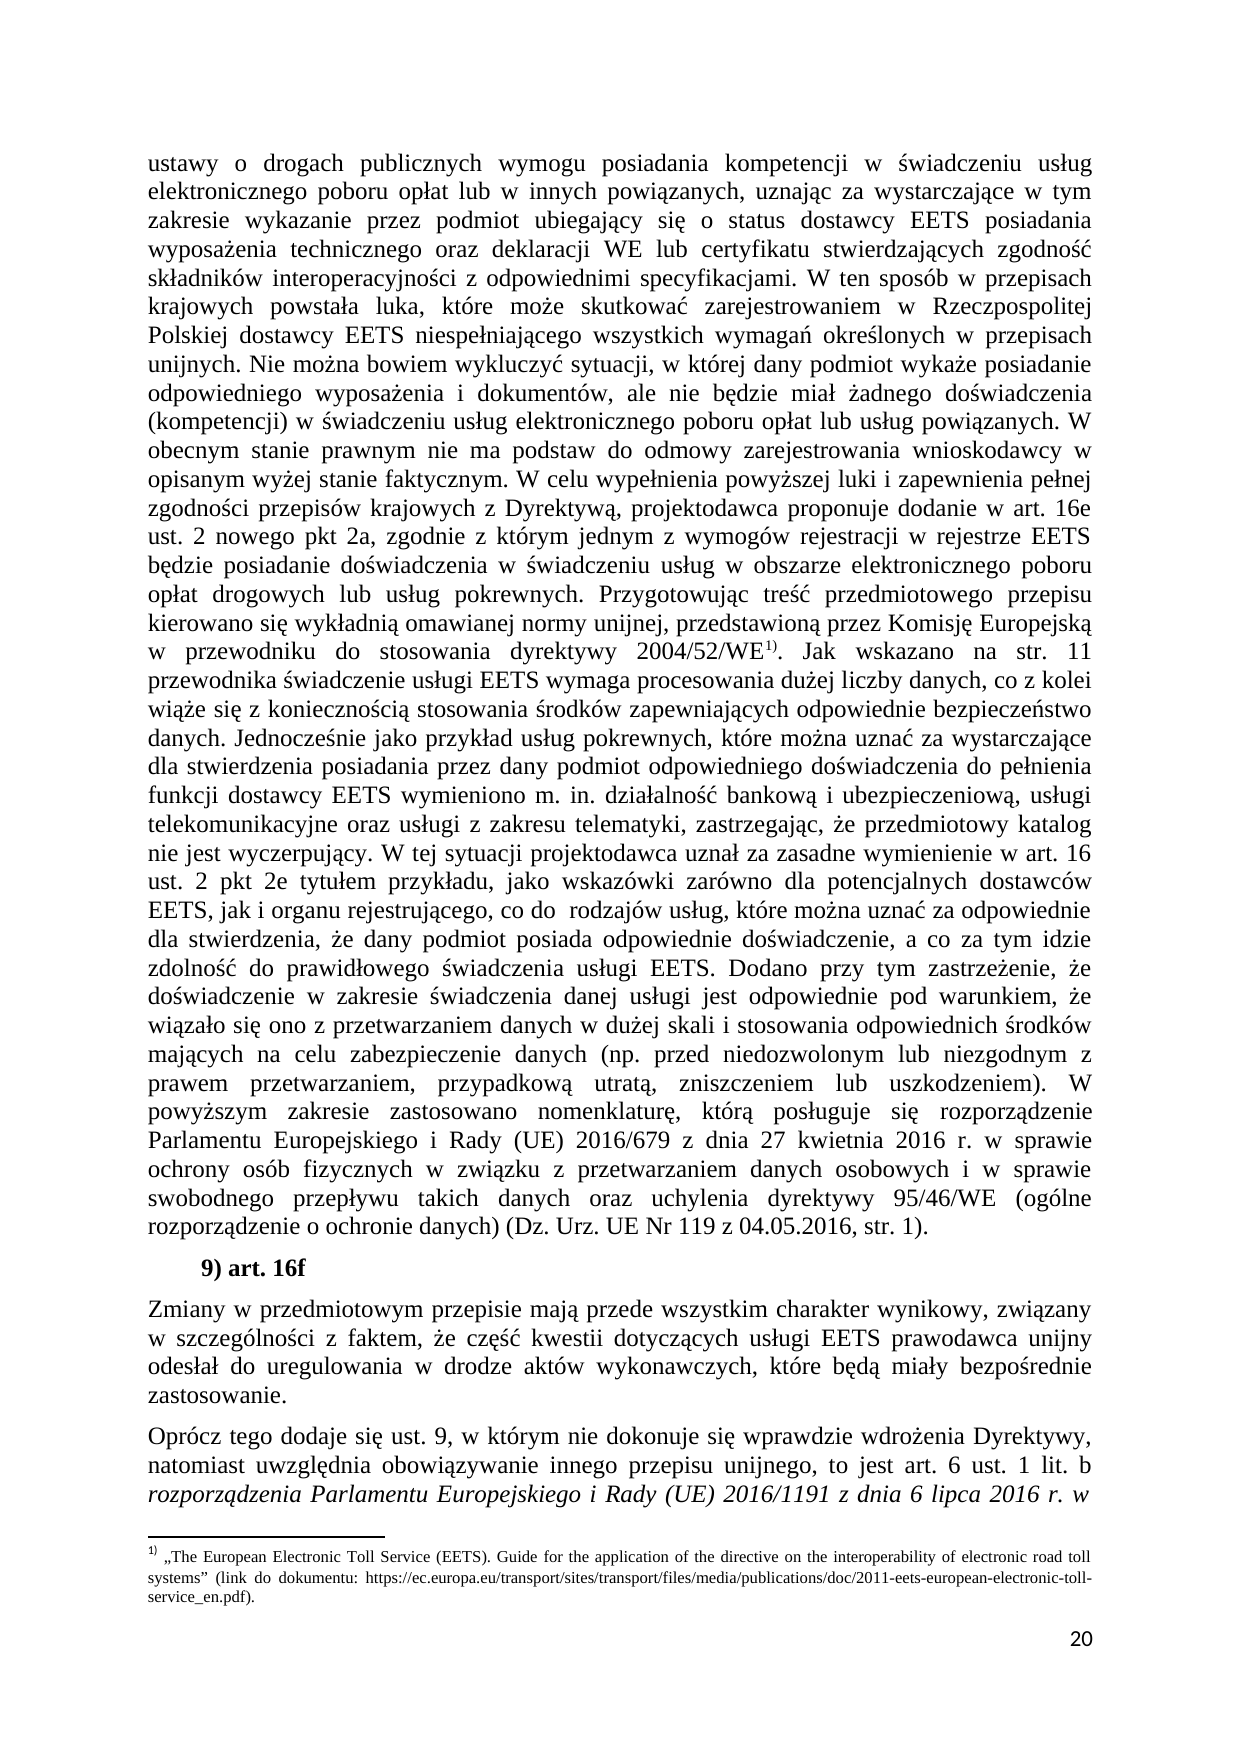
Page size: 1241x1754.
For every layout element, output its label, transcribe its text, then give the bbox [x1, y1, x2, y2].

text Zmiany w przedmiotowym przepisie mają przede wszystkim charakter wynikowy, związany w szczególności z faktem, że część kwestii dotyczących usługi EETS prawodawca unijny odesłał do uregulowania w drodze aktów wykonawczych, które będą miały bezpośrednie zastosowanie. [148, 1294, 1093, 1409]
text 9) art. 16f [148, 1253, 1093, 1281]
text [148, 148, 1093, 1240]
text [148, 1421, 1093, 1508]
